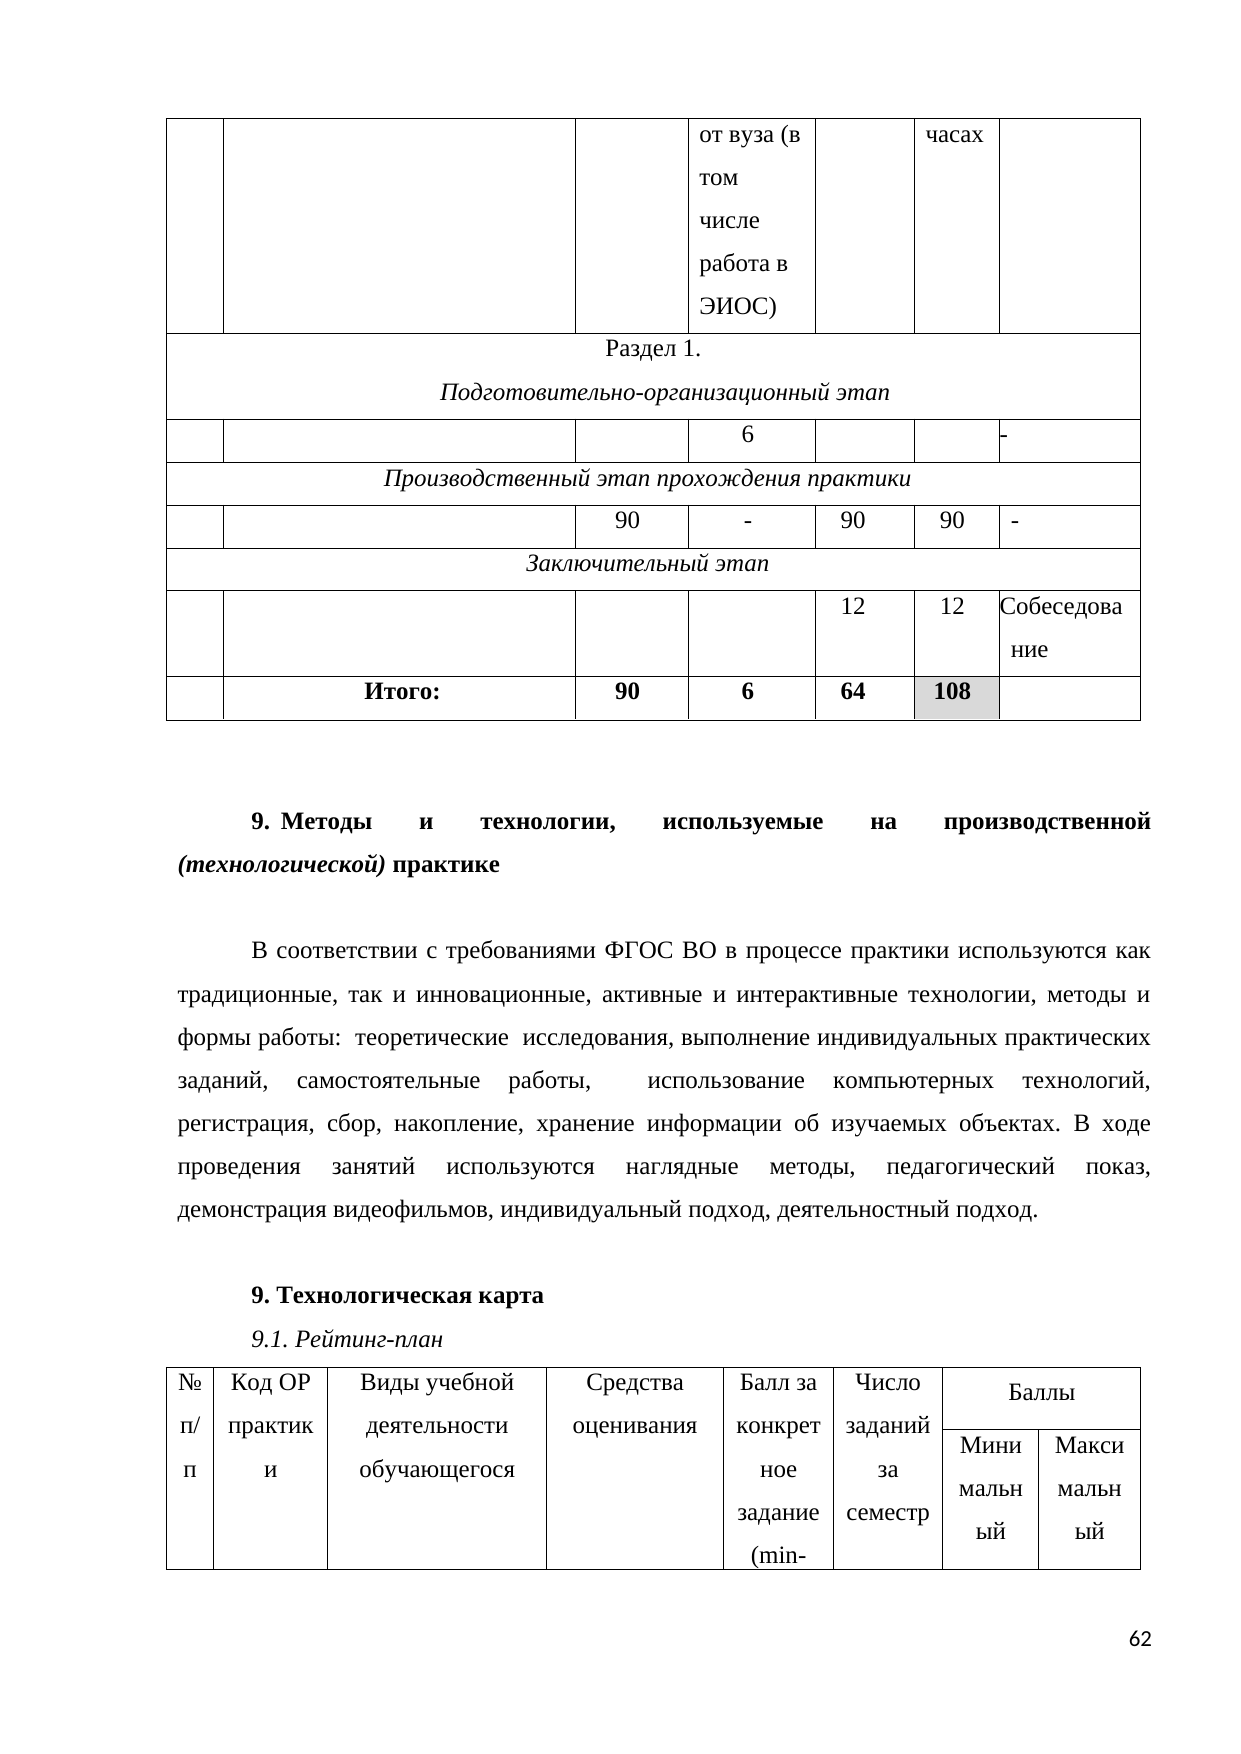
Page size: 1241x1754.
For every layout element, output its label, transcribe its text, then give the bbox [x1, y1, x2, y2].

text 9.1. Рейтинг-план [177, 1324, 1152, 1352]
table_cell 12 [816, 591, 914, 676]
text 9. Технологическая карта [177, 1281, 1152, 1309]
table_cell [167, 420, 223, 462]
table_cell [576, 420, 688, 462]
list Методы и технологии, используемые на производственной (технологической) практике [177, 806, 1152, 878]
table_cell [224, 506, 575, 548]
table_cell 90 [576, 506, 688, 548]
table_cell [816, 119, 914, 333]
table_header Виды учебной деятельности обучающегося [328, 1368, 546, 1569]
table_header Баллы [943, 1368, 1140, 1429]
table_cell 6 [689, 420, 815, 462]
table_header Число заданий за семестр [834, 1368, 942, 1569]
table_cell [224, 591, 575, 676]
table_header Балл за конкретное задание (min-max) [724, 1368, 833, 1569]
table_cell [167, 591, 223, 676]
table_cell 12 [915, 591, 999, 676]
table_cell [816, 420, 914, 462]
table_cell 108 [915, 677, 999, 719]
table_cell [576, 591, 688, 676]
table_cell - [1000, 506, 1140, 548]
table_cell - [689, 506, 815, 548]
table_cell Собеседование [1000, 591, 1140, 676]
table_cell [1000, 677, 1140, 719]
table_cell [915, 420, 999, 462]
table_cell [915, 119, 999, 333]
table_cell [167, 506, 223, 548]
table_cell 90 [915, 506, 999, 548]
table_cell 90 [816, 506, 914, 548]
table_cell 64 [816, 677, 914, 719]
table_header № п/п [167, 1368, 213, 1569]
text В соответствии с требованиями ФГОС ВО в процессе практики используются как традиционные, так и инновационные, активные и интерактивные технологии, методы и формы работы: теоретические исследования, выполнение индивидуальных практических заданий, самостоятельные работы, использование компьютерных технологий, регистрация, сбор, накопление, хранение информации об изучаемых объектах. В ходе проведения занятий используются наглядные методы, педагогический показ, демонстрация видеофильмов, индивидуальный подход, деятельностный подход. [177, 936, 1152, 1223]
table_cell Максимальный [1039, 1430, 1140, 1569]
table_cell Раздел 1. Подготовительно-организационный этап [167, 334, 1140, 418]
table_cell - [1000, 420, 1140, 462]
table_cell Производственный этап прохождения практики [167, 463, 1140, 504]
table_header Средства оценивания [547, 1368, 723, 1569]
table_cell Итого: [224, 677, 575, 719]
table_cell 90 [576, 677, 688, 719]
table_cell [689, 119, 815, 333]
table_cell [167, 677, 223, 719]
table_cell 6 [689, 677, 815, 719]
table_cell [224, 420, 575, 462]
table_cell [689, 591, 815, 676]
table_header Код ОР практики [214, 1368, 327, 1569]
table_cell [576, 119, 688, 333]
table_cell Минимальный [943, 1430, 1038, 1569]
table_cell Заключительный этап [167, 549, 1140, 590]
